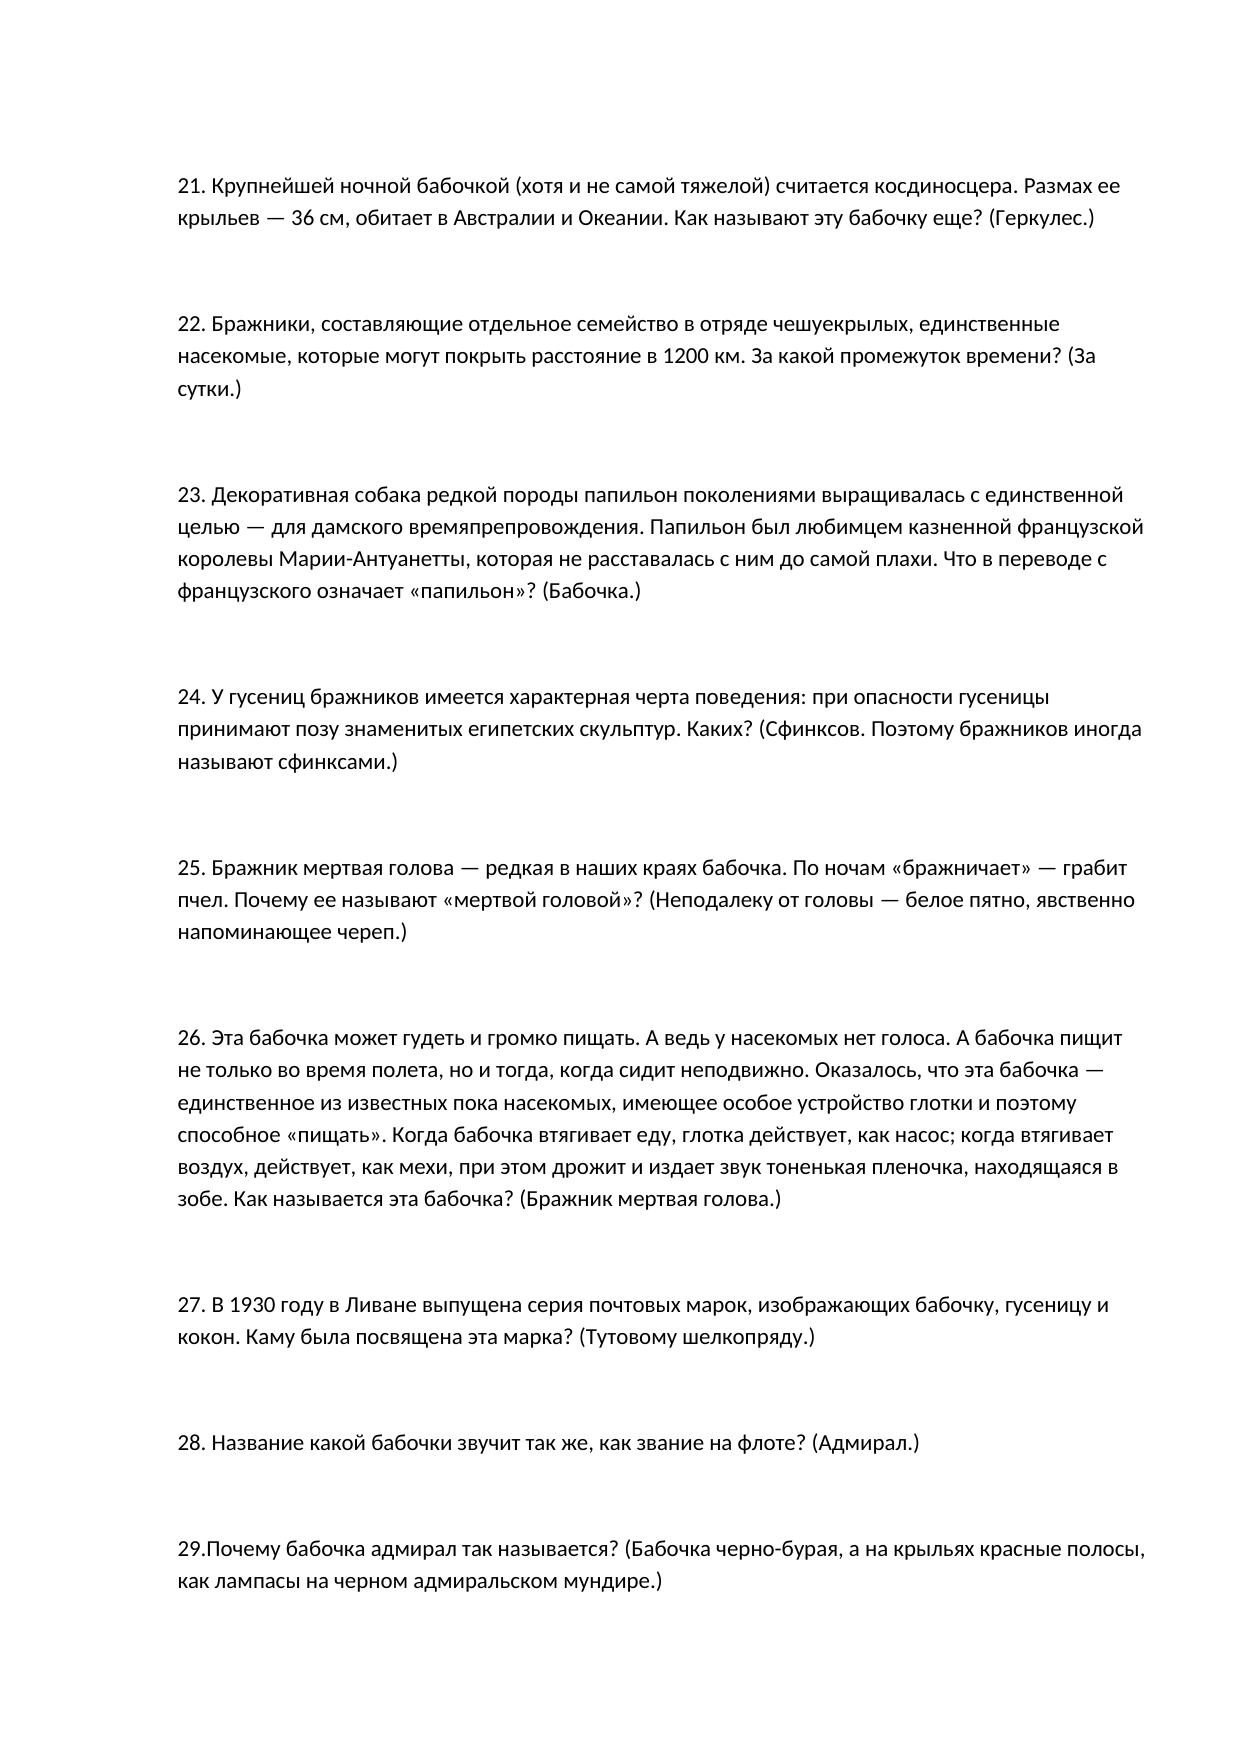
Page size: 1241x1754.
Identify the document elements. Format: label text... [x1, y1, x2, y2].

text 26. Эта бабочка может гудеть и громко пищать. А ведь у насекомых нет голоса. А бабочка пищит не только во время полета, но и тогда, когда сидит неподвижно. Оказалось, что эта бабочка — единственное из известных пока насекомых, имеющее особое устройство глотки и поэтому способное «пищать». Когда бабочка втягивает еду, глотка дей­ствует, как насос; когда втягивает воздух, действует, как мехи, при этом дрожит и издает звук тоненькая пленочка, находящаяся в зобе. Как называется эта бабочка? (Бражник мертвая голова.) [177, 1023, 1152, 1212]
text 22. Бражники, составляющие отдельное семейство в отряде чешуекрылых, единственные насекомые, которые могут покрыть расстояние в 1200 км. За какой промежуток времени? (За сутки.) [177, 309, 1152, 402]
text 27. В 1930 году в Ливане выпущена серия почтовых марок, изображающих бабочку, гусеницу и кокон. Каму была посвящена эта марка? (Тутовому шелкопряду.) [177, 1290, 1152, 1350]
text 21. Крупнейшей ночной бабочкой (хотя и не самой тяжелой) считается косдиносцера. Размах ее крыльев — 36 см, обитает в Австралии и Океании. Как называют эту бабочку еще? (Геркулес.) [177, 171, 1152, 231]
text 28. Название какой бабочки звучит так же, как звание на флоте? (Адмирал.) [177, 1428, 1152, 1456]
text 24. У гусениц бражников имеется характерная черта поведения: при опасности гусеницы принимают позу знаменитых египетских скульптур. Каких? (Сфинксов. Поэтому бражников иногда называют сфинксами.) [177, 682, 1152, 775]
text 23. Декоративная собака редкой породы папильон поколениями выращивалась с единственной целью — для дамского времяпрепровождения. Папильон был любимцем казненной французской королевы Марии-Антуанетты, которая не расставалась с ним до самой плахи. Что в переводе с французского означает «папильон»? (Бабочка.) [177, 480, 1152, 604]
text 29.Почему бабочка адмирал так называется? (Бабочка черно-бурая, а на крыльях красные полосы, как лампасы на черном адмиральском мундире.) [177, 1534, 1152, 1595]
text 25. Бражник мертвая голова — редкая в наших краях бабочка. По ночам «бражничает» — грабит пчел. Почему ее называют «мертвой головой»? (Неподалеку от головы — белое пятно, явственно напоминающее череп.) [177, 853, 1152, 945]
